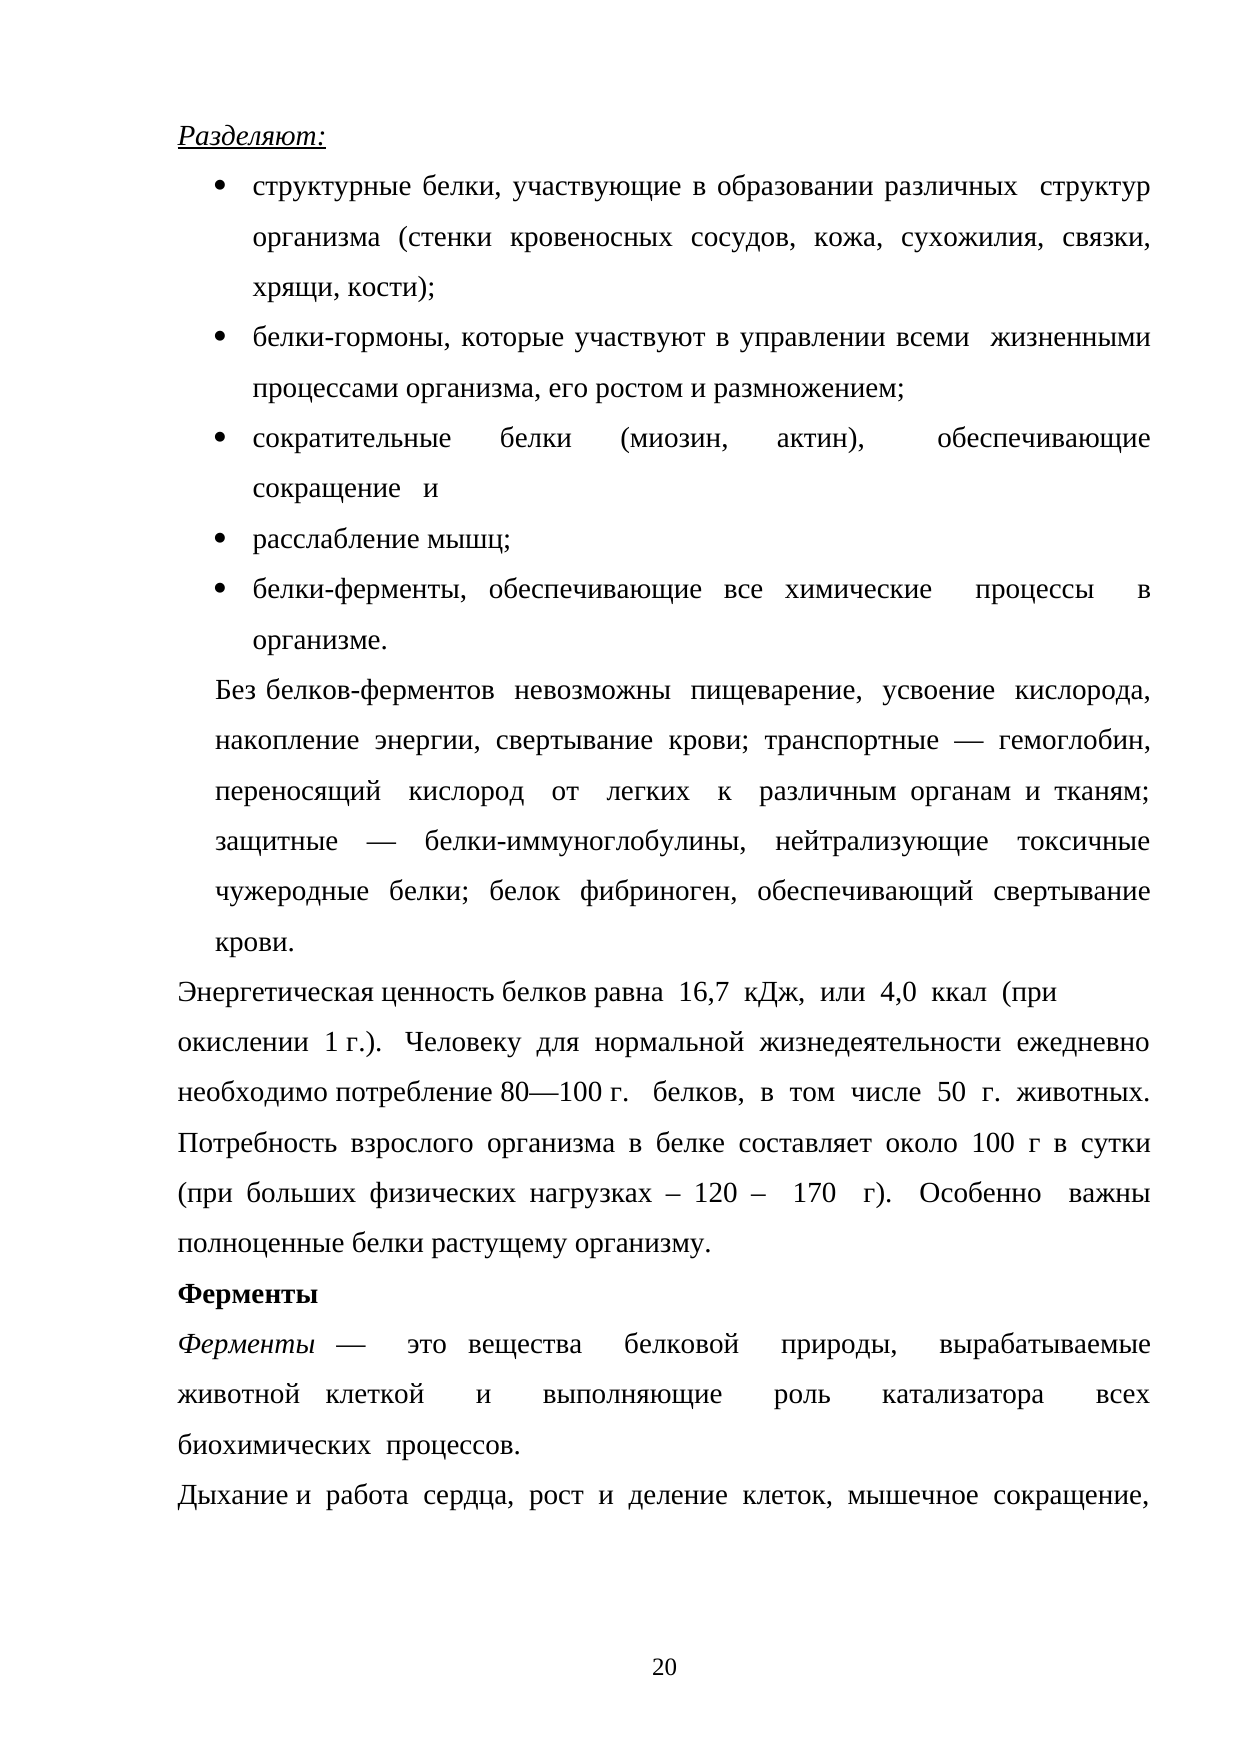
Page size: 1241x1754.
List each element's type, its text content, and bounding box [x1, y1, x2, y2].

text Разделяют: [177, 118, 1152, 152]
text Энергетическая ценность белков равна 16,7 кДж, или 4,0 ккал (при [177, 974, 1152, 1007]
text окислении 1 г.). Человеку для нормальной жизнедеятельности ежедневно необходимо потребление 80—100 г. белков, в том числе 50 г. животных. Потребность взрослого организма в белке составляет около 100 г в сутки (при больших физических нагрузках – 120 – 170 г). Особенно важны полноценные белки растущему организму. [177, 1024, 1152, 1259]
list белки-гормоны, которые участвуют в управлении всеми жизненными процессами организма, его ростом и размножением; [215, 319, 1152, 403]
text Ферменты — это вещества белковой природы, вырабатываемые животной клеткой и выполняющие роль катализатора всех биохимических процессов. [177, 1326, 1152, 1460]
list белки-ферменты, обеспечивающие все химические процессы в организме. [215, 571, 1152, 655]
text Дыхание и работа сердца, рост и деление клеток, мышечное сокращение, [177, 1477, 1152, 1511]
text Без белков-ферментов невозможны пищеварение, усвоение кислорода, накопление энергии, свертывание крови; транспортные — гемоглобин, переносящий кислород от легких к различным органам и тканям; защитные — белки-иммуноглобулины, нейтрализующие токсичные чужеродные белки; белок фибриноген, обеспечивающий свертывание крови. [215, 672, 1152, 957]
list расслабление мышц; [215, 521, 1152, 554]
list сократительные белки (миозин, актин), обеспечивающие сокращение и [215, 420, 1152, 504]
text Ферменты [177, 1276, 1152, 1309]
list структурные белки, участвующие в образовании различных структур организма (стенки кровеносных сосудов, кожа, сухожилия, связки, хрящи, кости); [215, 168, 1152, 303]
